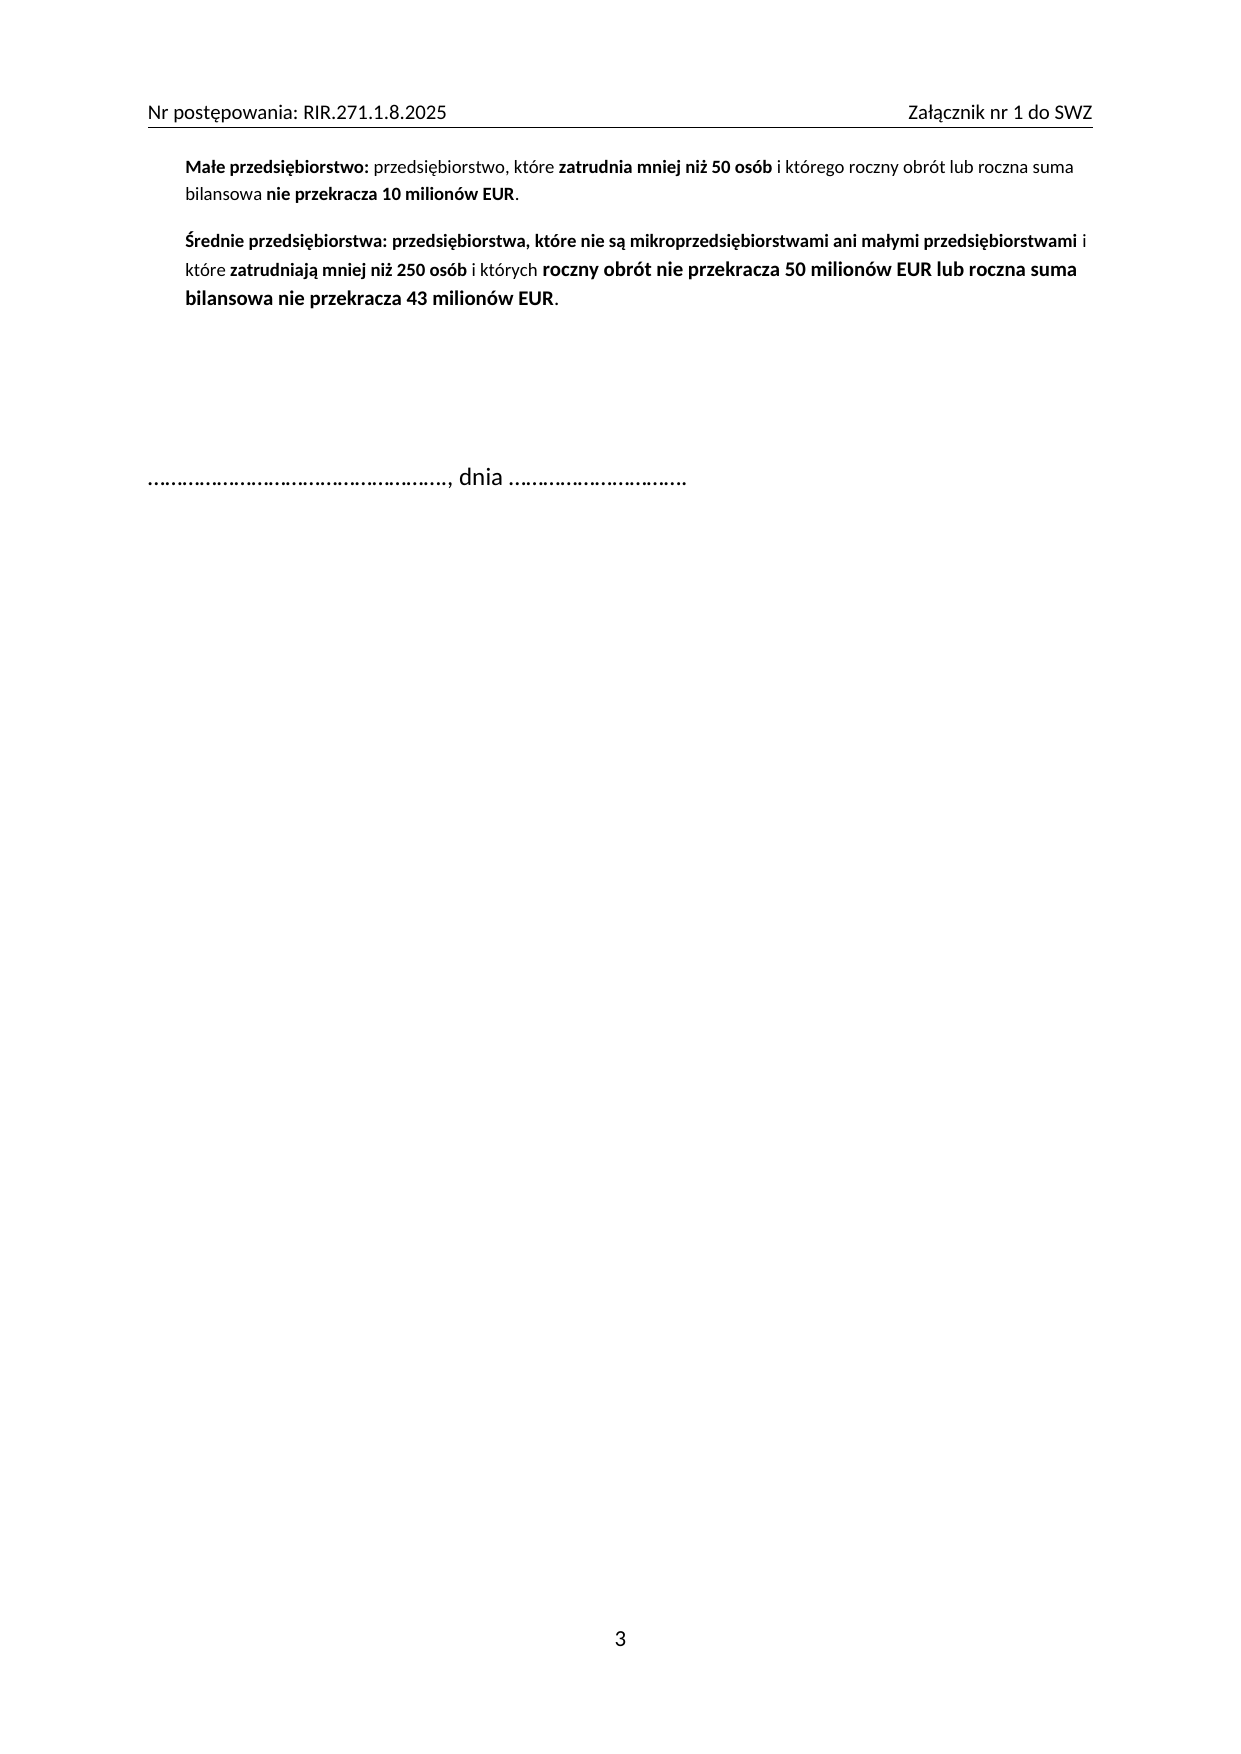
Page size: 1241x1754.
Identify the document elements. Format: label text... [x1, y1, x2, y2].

text Małe przedsiębiorstwo: przedsiębiorstwo, które zatrudnia mniej niż 50 osób i którego roczny obrót lub roczna suma bilansowa nie przekracza 10 milionów EUR. [185, 156, 1093, 205]
text ……………………………………………., dnia …………………………. [148, 461, 856, 491]
text Średnie przedsiębiorstwa: przedsiębiorstwa, które nie są mikroprzedsiębiorstwami ani małymi przedsiębiorstwami i które zatrudniają mniej niż 250 osób i których roczny obrót nie przekracza 50 milionów EUR lub roczna suma bilansowa nie przekracza 43 milionów EUR. [185, 229, 1093, 311]
